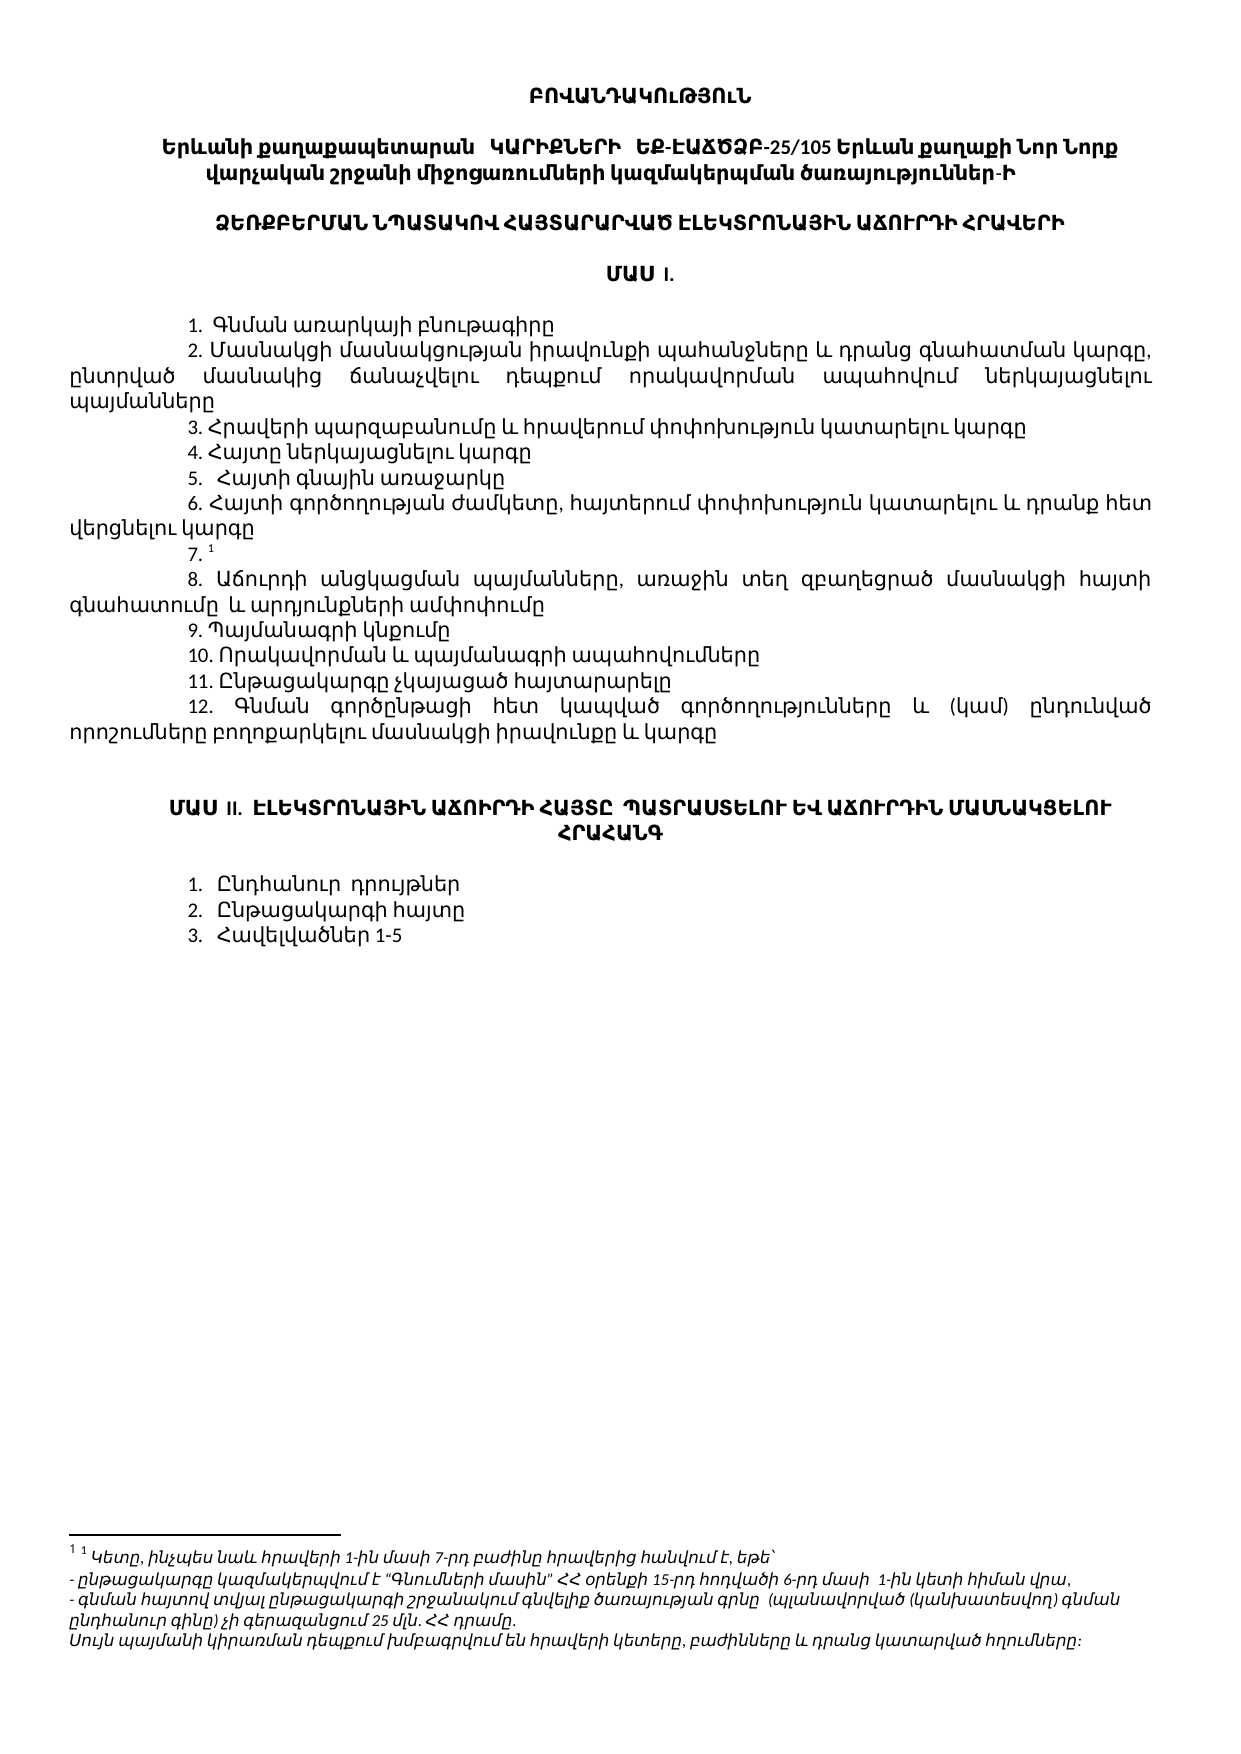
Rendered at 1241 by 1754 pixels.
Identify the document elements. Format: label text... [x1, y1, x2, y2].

text ՁԵՌՔԲԵՐՄԱՆ ՆՊԱՏԱԿՈՎ ՀԱՅՏԱՐԱՐՎԱԾ ԷԼԵԿՏՐՈՆԱՅԻՆ ԱՃՈՒՐԴԻ ՀՐԱՎԵՐԻ [69, 211, 1152, 236]
text 10. Որակավորման և պայմանագրի ապահովումները [69, 643, 1152, 668]
text 6. Հայտի գործողության ժամկետը, հայտերում փոփոխություն կատարելու և դրանք հետ վերցնելու կարգը [69, 490, 1152, 541]
text 9. Պայմանագրի կնքումը [69, 617, 1152, 643]
text 1. Ընդհանուր դրույթներ [69, 871, 1152, 897]
text ԲՈՎԱՆԴԱԿՈւԹՅՈւՆ [69, 83, 1152, 109]
text 3. Հրավերի պարզաբանումը և հրավերում փոփոխություն կատարելու կարգը [69, 414, 1152, 439]
text 11. Ընթացակարգը չկայացած հայտարարելը [69, 668, 1152, 693]
text Երևանի քաղաքապետարան ԿԱՐԻՔՆԵՐԻ ԵՔ-ԷԱՃԾՁԲ-25/105 Երևան քաղաքի Նոր Նորք վարչական շրջանի միջոցառումների կազմակերպման ծառայություններ-Ի [69, 134, 1152, 185]
text 8. Աճուրդի անցկացման պայմանները, առաջին տեղ զբաղեցրած մասնակցի հայտի գնահատումը և արդյունքների ամփոփումը [69, 566, 1152, 617]
text 2. Ընթացակարգի հայտը [69, 897, 1152, 922]
text 3. Հավելվածներ 1-5 [69, 922, 1152, 948]
text ՄԱՍ II. ԷԼԵԿՏՐՈՆԱՅԻՆ ԱՃՈԻՐԴԻ ՀԱՅՏԸ ՊԱՏՐԱՍՏԵԼՈՒ ԵՎ ԱՃՈՒՐԴԻՆ ՄԱՍՆԱԿՑԵԼՈՒ ՀՐԱՀԱՆԳ [69, 795, 1152, 846]
text 5. Հայտի գնային առաջարկը [69, 465, 1152, 490]
text ՄԱՍ I. [69, 261, 1152, 287]
text 1. Գնման առարկայի բնութագիրը [69, 312, 1152, 338]
text 12. Գնման գործընթացի հետ կապված գործողությունները և (կամ) ընդունված որոշումները բողոքարկելու մասնակցի իրավունքը և կարգը [69, 693, 1152, 744]
text 2. Մասնակցի մասնակցության իրավունքի պահանջները և դրանց գնահատման կարգը, ընտրված մասնակից ճանաչվելու դեպքում որակավորման ապահովում ներկայացնելու պայմանները [69, 338, 1152, 414]
text 7. [69, 541, 1152, 566]
text 4. Հայտը ներկայացնելու կարգը [69, 439, 1152, 465]
